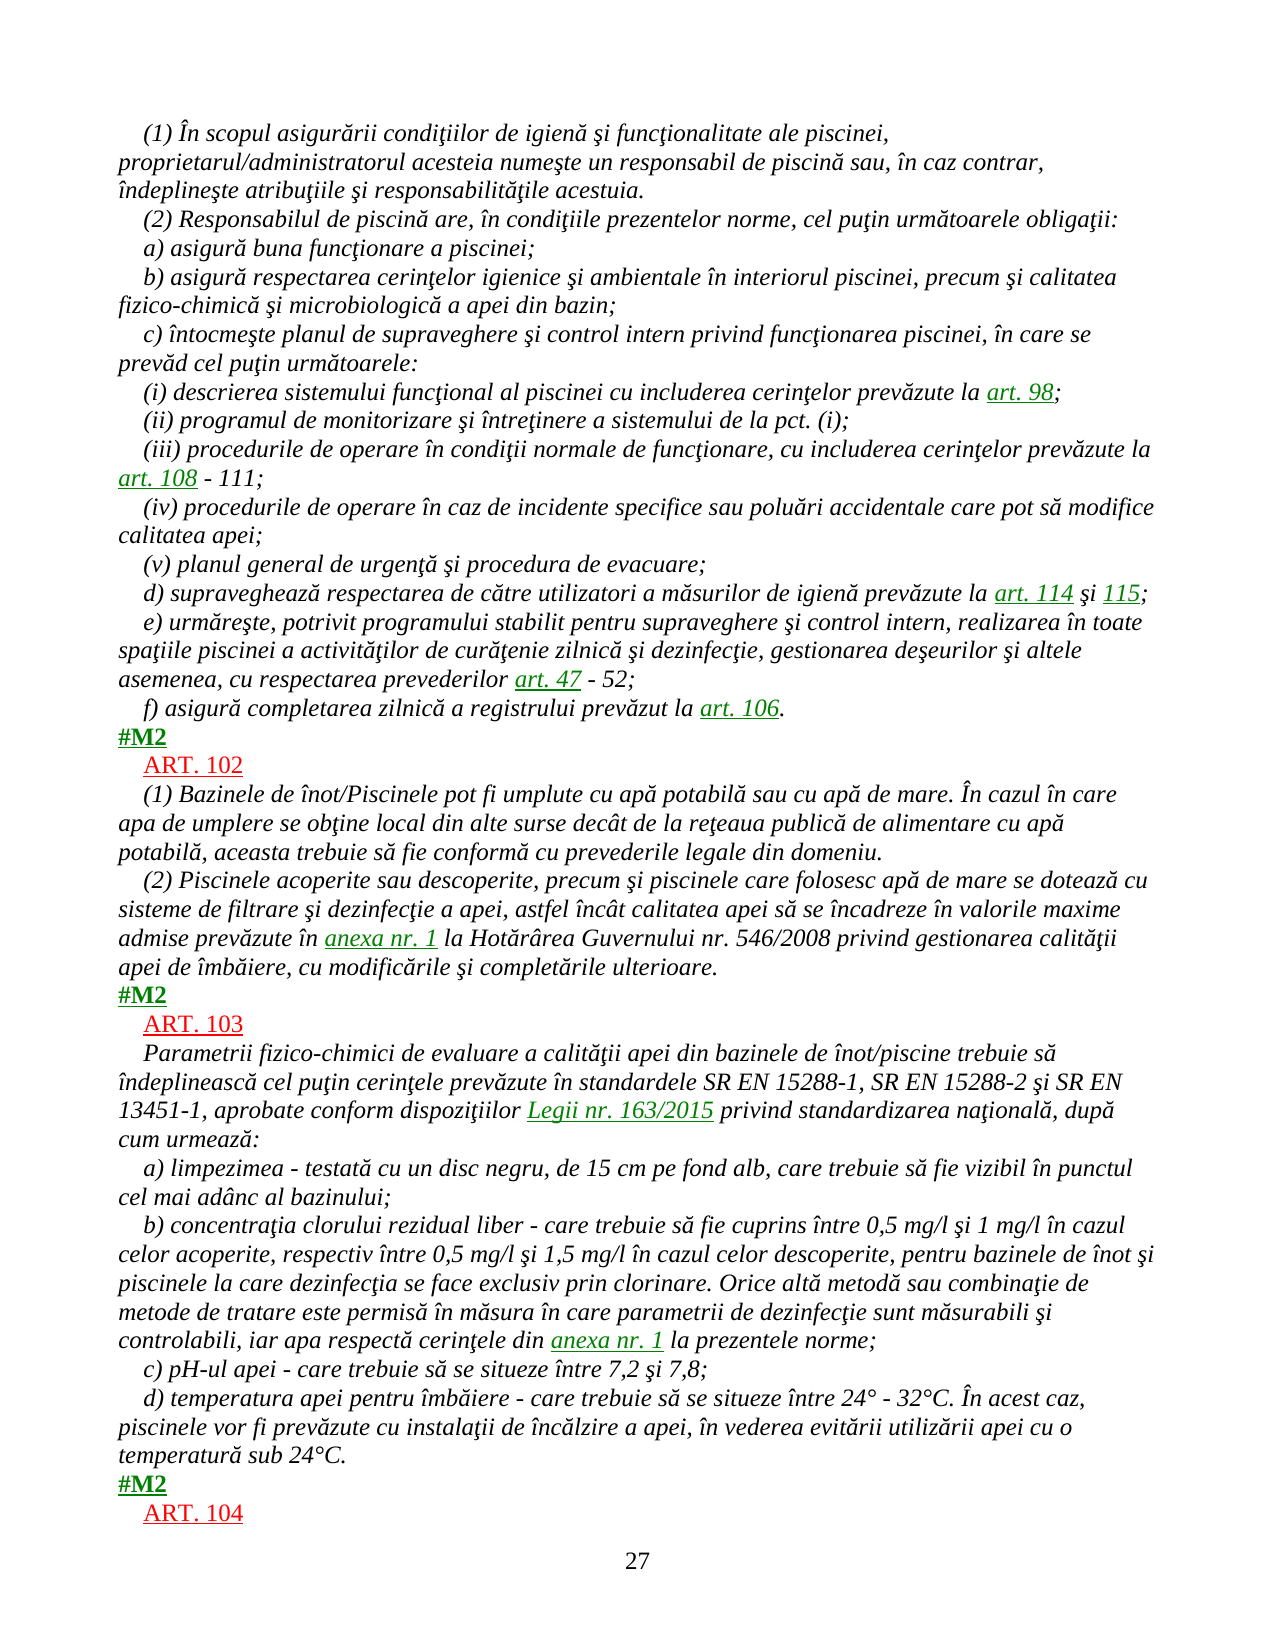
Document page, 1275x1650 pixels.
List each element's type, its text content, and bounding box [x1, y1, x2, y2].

text #M2 [118, 981, 1157, 1009]
text d) supraveghează respectarea de către utilizatori a măsurilor de igienă prevăzute la art. 114 şi 115; [118, 578, 1157, 607]
text c) pH-ul apei - care trebuie să se situeze între 7,2 şi 7,8; [118, 1354, 1157, 1383]
text f) asigură completarea zilnică a registrului prevăzut la art. 106. [118, 693, 1157, 722]
text (ii) programul de monitorizare şi întreţinere a sistemului de la pct. (i); [118, 406, 1157, 434]
text (i) descrierea sistemului funcţional al piscinei cu includerea cerinţelor prevăzute la art. 98; [118, 377, 1157, 406]
text (iii) procedurile de operare în condiţii normale de funcţionare, cu includerea cerinţelor prevăzute la art. 108 - 111; [118, 434, 1157, 492]
text b) asigură respectarea cerinţelor igienice şi ambientale în interiorul piscinei, precum şi calitatea fizico-chimică şi microbiologică a apei din bazin; [118, 262, 1157, 319]
text ART. 102 [118, 751, 1157, 779]
text (1) În scopul asigurării condiţiilor de igienă şi funcţionalitate ale piscinei, proprietarul/administratorul acesteia numeşte un responsabil de piscină sau, în caz contrar, îndeplineşte atribuţiile şi responsabilităţile acestuia. [118, 118, 1157, 204]
text (iv) procedurile de operare în caz de incidente specifice sau poluări accidentale care pot să modifice calitatea apei; [118, 492, 1157, 549]
text a) asigură buna funcţionare a piscinei; [118, 233, 1157, 262]
text (2) Responsabilul de piscină are, în condiţiile prezentelor norme, cel puţin următoarele obligaţii: [118, 204, 1157, 233]
text (1) Bazinele de înot/Piscinele pot fi umplute cu apă potabilă sau cu apă de mare. În cazul în care apa de umplere se obţine local din alte surse decât de la reţeaua publică de alimentare cu apă potabilă, aceasta trebuie să fie conformă cu prevederile legale din domeniu. [118, 779, 1157, 866]
text c) întocmeşte planul de supraveghere şi control intern privind funcţionarea piscinei, în care se prevăd cel puţin următoarele: [118, 319, 1157, 377]
text a) limpezimea - testată cu un disc negru, de 15 cm pe fond alb, care trebuie să fie vizibil în punctul cel mai adânc al bazinului; [118, 1153, 1157, 1211]
text ART. 104 [118, 1498, 1157, 1527]
text (v) planul general de urgenţă şi procedura de evacuare; [118, 549, 1157, 578]
text Parametrii fizico-chimici de evaluare a calităţii apei din bazinele de înot/piscine trebuie să îndeplinească cel puţin cerinţele prevăzute în standardele SR EN 15288-1, SR EN 15288-2 şi SR EN 13451-1, aprobate conform dispoziţiilor Legii nr. 163/2015 privind standardizarea naţională, după cum urmează: [118, 1038, 1157, 1153]
text (2) Piscinele acoperite sau descoperite, precum şi piscinele care folosesc apă de mare se dotează cu sisteme de filtrare şi dezinfecţie a apei, astfel încât calitatea apei să se încadreze în valorile maxime admise prevăzute în anexa nr. 1 la Hotărârea Guvernului nr. 546/2008 privind gestionarea calităţii apei de îmbăiere, cu modificările şi completările ulterioare. [118, 866, 1157, 981]
text e) urmăreşte, potrivit programului stabilit pentru supraveghere şi control intern, realizarea în toate spaţiile piscinei a activităţilor de curăţenie zilnică şi dezinfecţie, gestionarea deşeurilor şi altele asemenea, cu respectarea prevederilor art. 47 - 52; [118, 607, 1157, 693]
text d) temperatura apei pentru îmbăiere - care trebuie să se situeze între 24° - 32°C. În acest caz, piscinele vor fi prevăzute cu instalaţii de încălzire a apei, în vederea evitării utilizării apei cu o temperatură sub 24°C. [118, 1383, 1157, 1469]
text #M2 [118, 1469, 1157, 1498]
text ART. 103 [118, 1009, 1157, 1038]
text b) concentraţia clorului rezidual liber - care trebuie să fie cuprins între 0,5 mg/l şi 1 mg/l în cazul celor acoperite, respectiv între 0,5 mg/l şi 1,5 mg/l în cazul celor descoperite, pentru bazinele de înot şi piscinele la care dezinfecţia se face exclusiv prin clorinare. Orice altă metodă sau combinaţie de metode de tratare este permisă în măsura în care parametrii de dezinfecţie sunt măsurabili şi controlabili, iar apa respectă cerinţele din anexa nr. 1 la prezentele norme; [118, 1211, 1157, 1354]
text #M2 [118, 722, 1157, 751]
